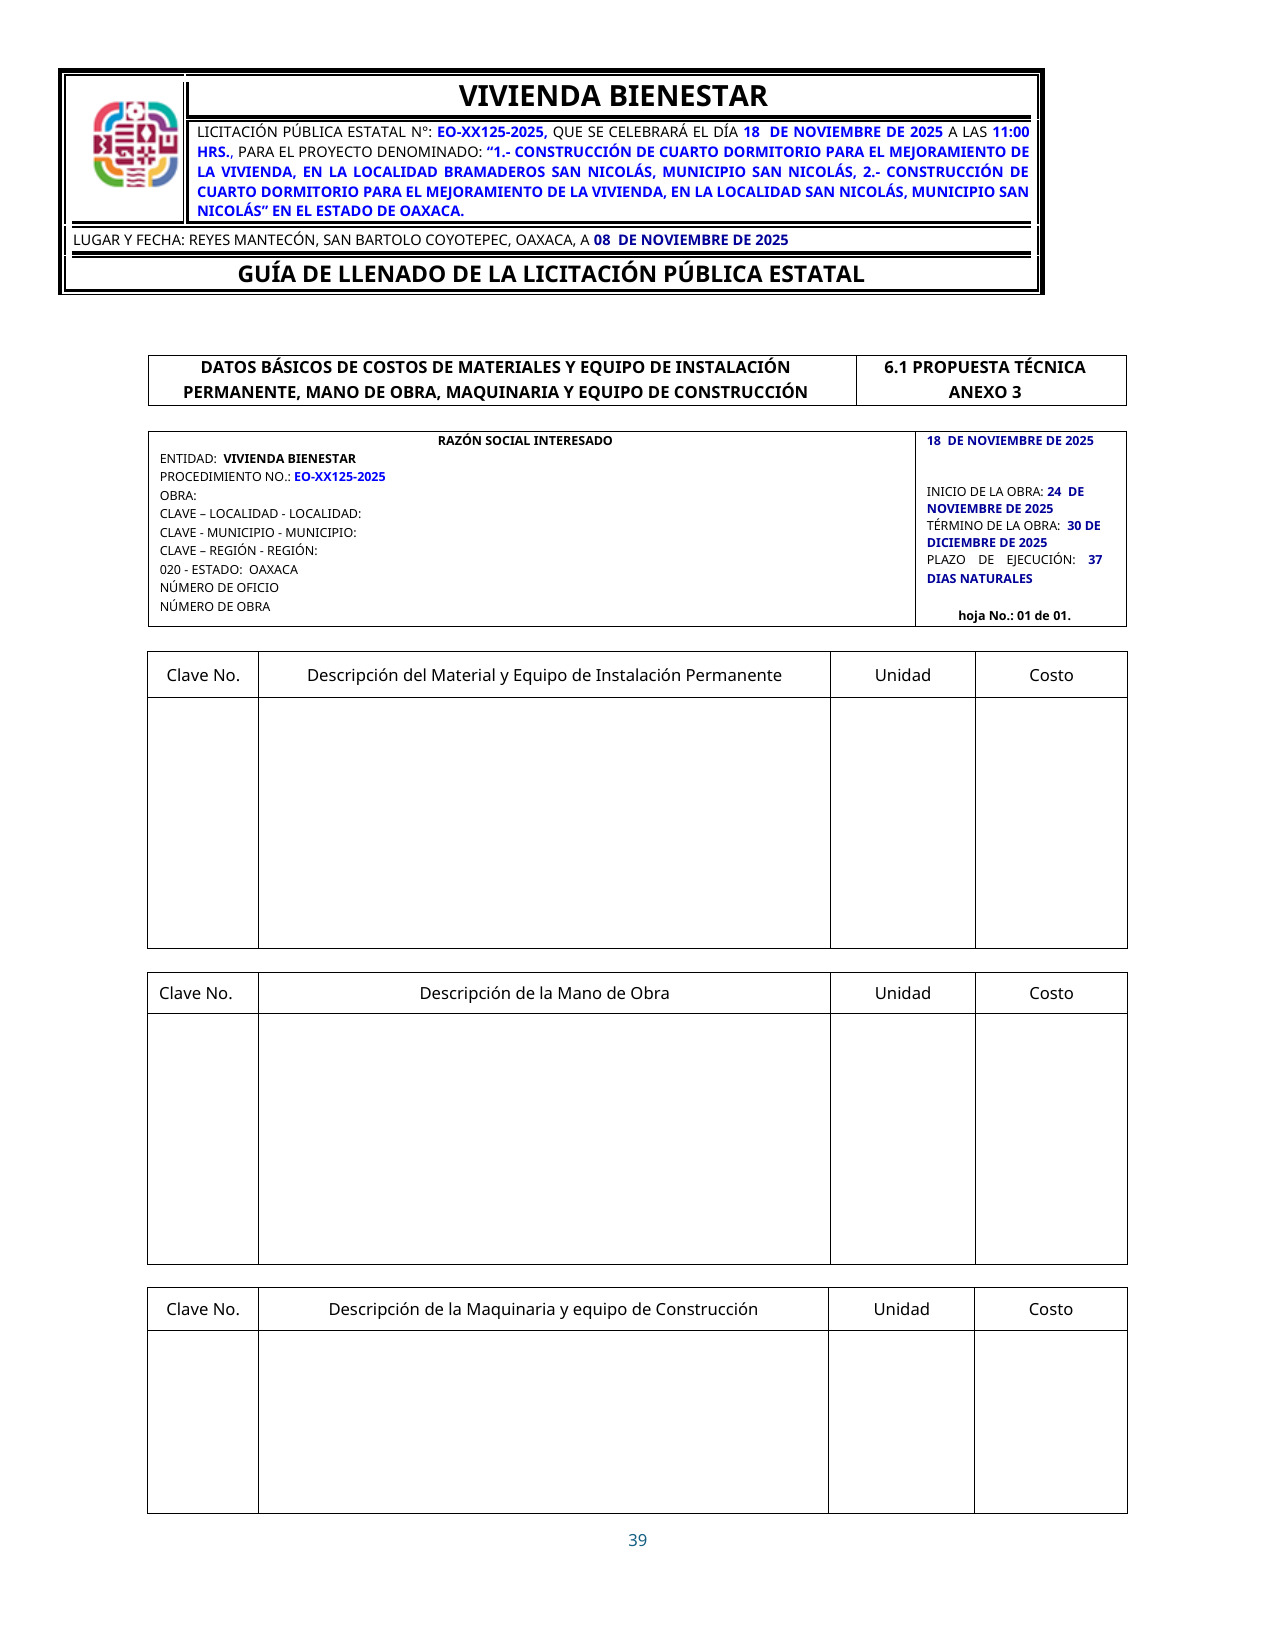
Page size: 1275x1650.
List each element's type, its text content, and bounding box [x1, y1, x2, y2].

table_header 6.1 PROPUESTA TÉCNICA ANEXO 3 [857, 356, 1126, 405]
table_cell [259, 698, 830, 948]
table_header Descripción del Material y Equipo de Instalación Permanente [259, 652, 830, 697]
table_cell [829, 1331, 974, 1512]
table_cell [148, 698, 258, 948]
picture [184, 93, 189, 193]
table_cell [148, 1014, 258, 1263]
table_header RAZÓN SOCIAL INTERESADO Entidad: Vivienda Bienestar Procedimiento No.: EO-XX125-2025 Obra: clave – Localidad - Localidad: clave - Municipio - Municipio: clave – Región - Región: 020 - Estado: Oaxaca Número de Oficio Número de Obra [149, 432, 915, 626]
table_cell [259, 1014, 830, 1263]
table_header Unidad [831, 973, 975, 1013]
table_header Clave No. [148, 652, 258, 697]
table_cell [259, 1331, 828, 1512]
table_cell [975, 1331, 1127, 1512]
table_header Costo [976, 652, 1127, 697]
table_header Unidad [831, 652, 975, 697]
picture [82, 93, 183, 193]
table_header Costo [975, 1288, 1127, 1330]
table_cell [976, 1014, 1127, 1263]
table_header Descripción de la Mano de Obra [259, 973, 830, 1013]
table_cell [976, 698, 1127, 948]
table_header Costo [976, 973, 1127, 1013]
table_header Unidad [829, 1288, 974, 1330]
table_cell [831, 1014, 975, 1263]
table_cell [148, 1331, 258, 1512]
table_header Clave No. [148, 973, 258, 1013]
table_cell [831, 698, 975, 948]
table_header Descripción de la Maquinaria y equipo de Construcción [259, 1288, 828, 1330]
table_header DATOS BÁSICOS DE COSTOS DE MATERIALES Y EQUIPO DE INSTALACIÓN PERMANENTE, MANO DE OBRA, MAQUINARIA Y EQUIPO DE CONSTRUCCIÓN [149, 356, 856, 405]
table_header Clave No. [148, 1288, 258, 1330]
table_header 18 DE NOVIEMBRE DE 2025 INICIO DE LA OBRA: 24 DE NOVIEMBRE DE 2025 TÉRMINO DE LA OBRA: 30 DE DICIEMBRE DE 2025 PLAZO DE EJECUCIÓN: 37 DIAS NATURALES hoja No.: 01 de 01. [916, 432, 1126, 626]
